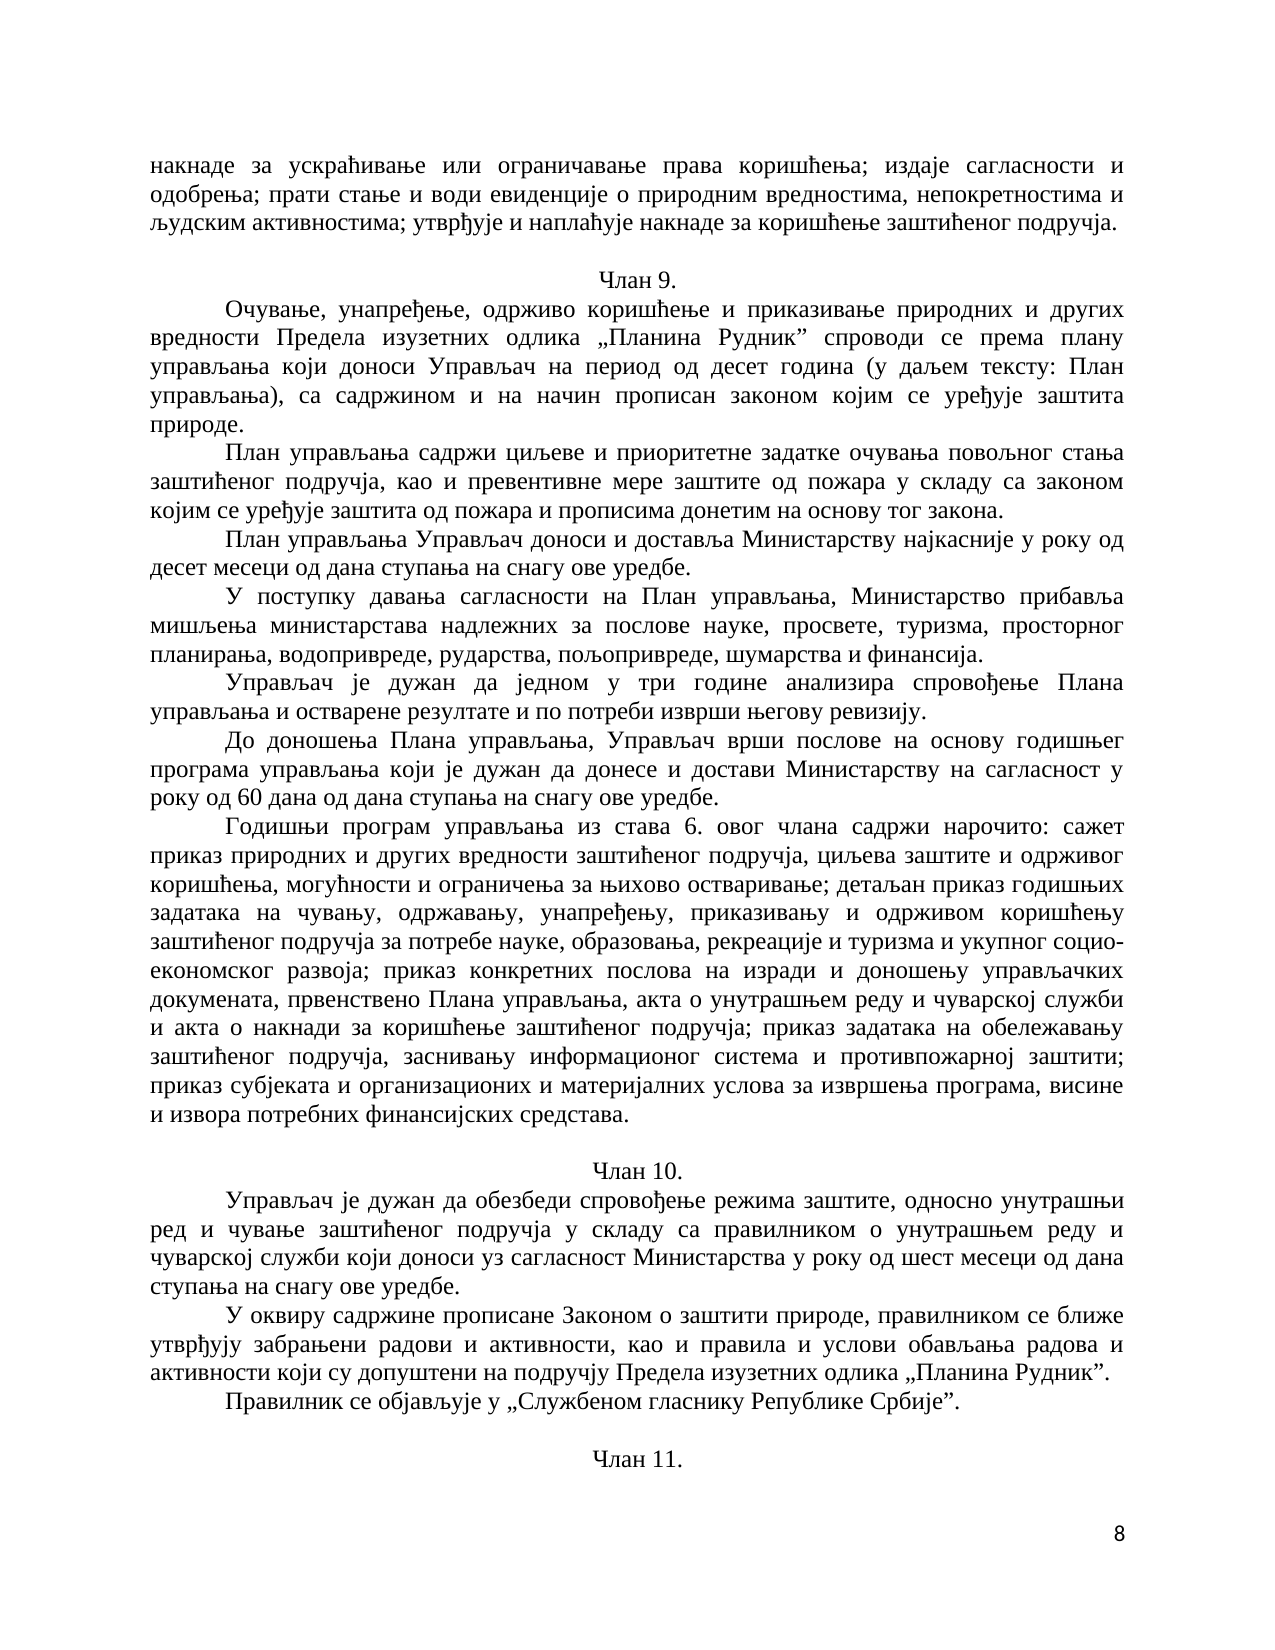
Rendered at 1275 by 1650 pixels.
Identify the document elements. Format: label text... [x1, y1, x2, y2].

text Члан 10. [150, 1156, 1125, 1185]
text Управљач је дужан да обезбеди спровођење режима заштите, односно унутрашњи ред и чување заштићеног подручја у складу са правилником о унутрашњем реду и чуварској служби који доноси уз сагласност Министарства у року од шест месеци од дана ступања на снагу ове уредбе. [150, 1185, 1125, 1300]
text Правилник се објављује у „Службеном гласнику Републике Србије”. [150, 1386, 1125, 1415]
text У поступку давања сагласности на План управљања, Министарство прибавља мишљења министарстава надлежних за послове науке, просвете, туризма, просторног планирања, водопривреде, рударства, пољопривреде, шумарства и финансија. [150, 581, 1125, 667]
text План управљања садржи циљеве и приоритетне задатке очувања повољног стања заштићеног подручја, као и превентивне мере заштите од пожара у складу са законом којим се уређује заштита од пожара и прописима донетим на основу тог закона. [150, 437, 1125, 524]
text До доношења Плана управљања, Управљач врши послове на основу годишњег програма управљања који је дужан да донесе и достави Министарству на сагласност у року од 60 дана од дана ступања на снагу ове уредбе. [150, 725, 1125, 811]
text Очување, унапређење, одрживо коришћење и приказивање природних и других вредности Предела изузетних одлика „Планина Рудникˮ спроводи се према плану управљања који доноси Управљач на период од десет година (у даљем тексту: План управљања), са садржином и на начин прописан законом којим се уређује заштита природе. [150, 294, 1125, 437]
text План управљања Управљач доноси и доставља Министарству најкасније у року од десет месеци од дана ступања на снагу ове уредбе. [150, 524, 1125, 581]
text Управљач је дужан да једном у три године анализира спровођење Плана управљања и остварене резултате и по потреби изврши његову ревизију. [150, 667, 1125, 725]
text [150, 150, 1125, 236]
text У оквиру садржине прописане Законом о заштити природе, правилником се ближе утврђују забрањени радови и активности, као и правила и услови обављања радова и активности који су допуштени на подручју Предела изузетних одлика „Планина Рудникˮ. [150, 1300, 1125, 1386]
text Члан 11. [150, 1444, 1125, 1472]
text Годишњи програм управљања из става 6. овог члана садржи нарочито: сажет приказ природних и других вредности заштићеног подручја, циљева заштите и одрживог коришћења, могућности и ограничења за њихово остваривање; детаљан приказ годишњих задатака на чувању, одржавању, унапређењу, приказивању и одрживом коришћењу заштићеног подручја за потребе науке, образовања, рекреације и туризма и укупног социо-економског развоја; приказ конкретних послова на изради и доношењу управљачких докумената, првенствено Плана управљања, акта о унутрашњем реду и чуварској служби и акта о накнади за коришћење заштићеног подручја; приказ задатака на обележавању заштићеног подручја, заснивању информационог система и противпожарној заштити; приказ субјеката и организационих и материјалних услова за извршења програма, висине и извора потребних финансијских средстава. [150, 811, 1125, 1127]
text Члан 9. [150, 265, 1125, 294]
